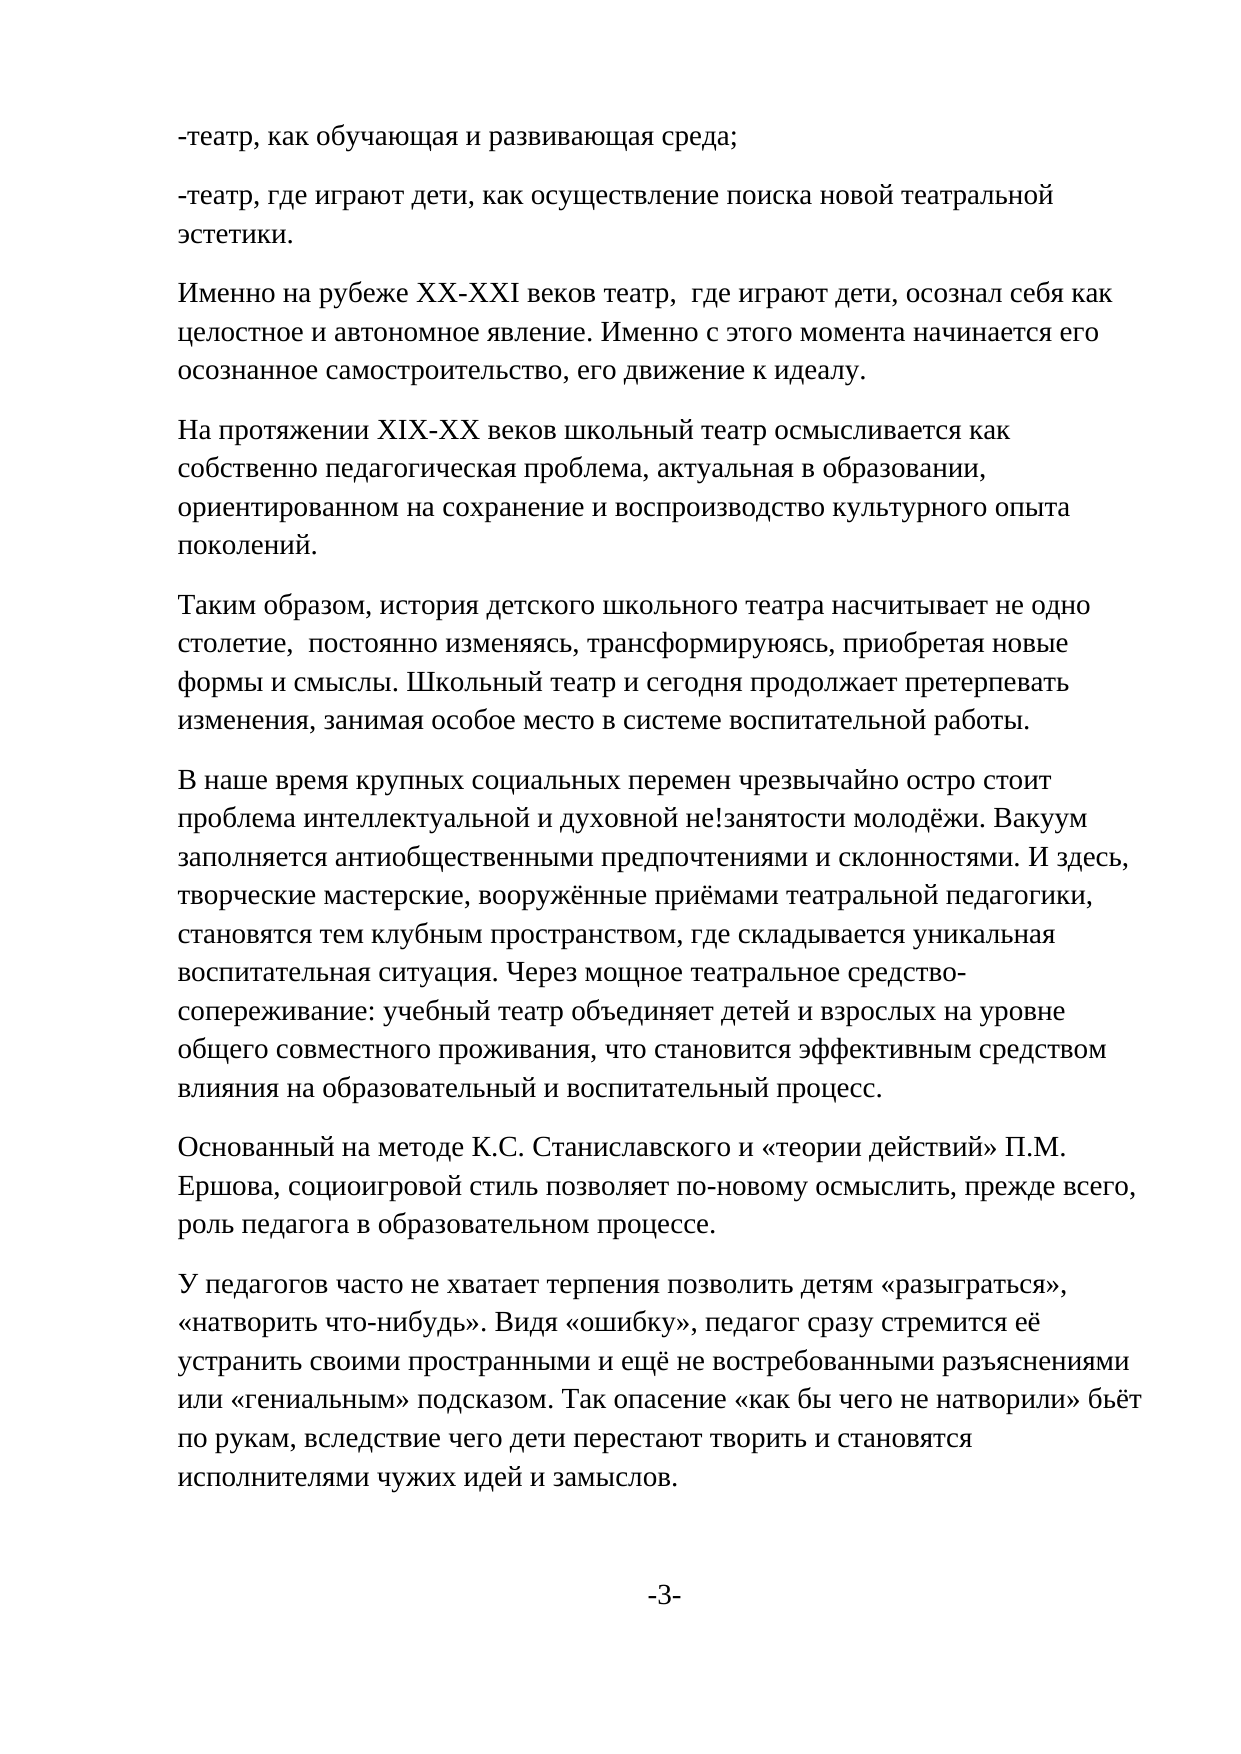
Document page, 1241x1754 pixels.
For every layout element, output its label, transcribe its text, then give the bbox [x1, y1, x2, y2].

text -театр, где играют дети, как осуществление поиска новой театральной эстетики. [177, 177, 1152, 249]
text На протяжении ХIХ-ХХ веков школьный театр осмысливается как собственно педагогическая проблема, актуальная в образовании, ориентированном на сохранение и воспроизводство культурного опыта поколений. [177, 412, 1152, 561]
text Именно на рубеже ХХ-ХХI веков театр, где играют дети, осознал себя как целостное и автономное явление. Именно с этого момента начинается его осознанное самостроительство, его движение к идеалу. [177, 275, 1152, 386]
text -3- [177, 1577, 1152, 1611]
text У педагогов часто не хватает терпения позволить детям «разыграться», «натворить что-нибудь». Видя «ошибку», педагог сразу стремится её устранить своими пространными и ещё не востребованными разъяснениями или «гениальным» подсказом. Так опасение «как бы чего не натворили» бьёт по рукам, вследствие чего дети перестают творить и становятся исполнителями чужих идей и замыслов. [177, 1266, 1152, 1492]
text В наше время крупных социальных перемен чрезвычайно остро стоит проблема интеллектуальной и духовной не!занятости молодёжи. Вакуум заполняется антиобщественными предпочтениями и склонностями. И здесь, творческие мастерские, вооружённые приёмами театральной педагогики, становятся тем клубным пространством, где складывается уникальная воспитательная ситуация. Через мощное театральное средство- сопереживание: учебный театр объединяет детей и взрослых на уровне общего совместного проживания, что становится эффективным средством влияния на образовательный и воспитательный процесс. [177, 762, 1152, 1104]
text Основанный на методе К.С. Станиславского и «теории действий» П.М. Ершова, социоигровой стиль позволяет по-новому осмыслить, прежде всего, роль педагога в образовательном процессе. [177, 1129, 1152, 1240]
text -театр, как обучающая и развивающая среда; [177, 118, 1152, 152]
text Таким образом, история детского школьного театра насчитывает не одно столетие, постоянно изменяясь, трансформируюясь, приобретая новые формы и смыслы. Школьный театр и сегодня продолжает претерпевать изменения, занимая особое место в системе воспитательной работы. [177, 587, 1152, 736]
